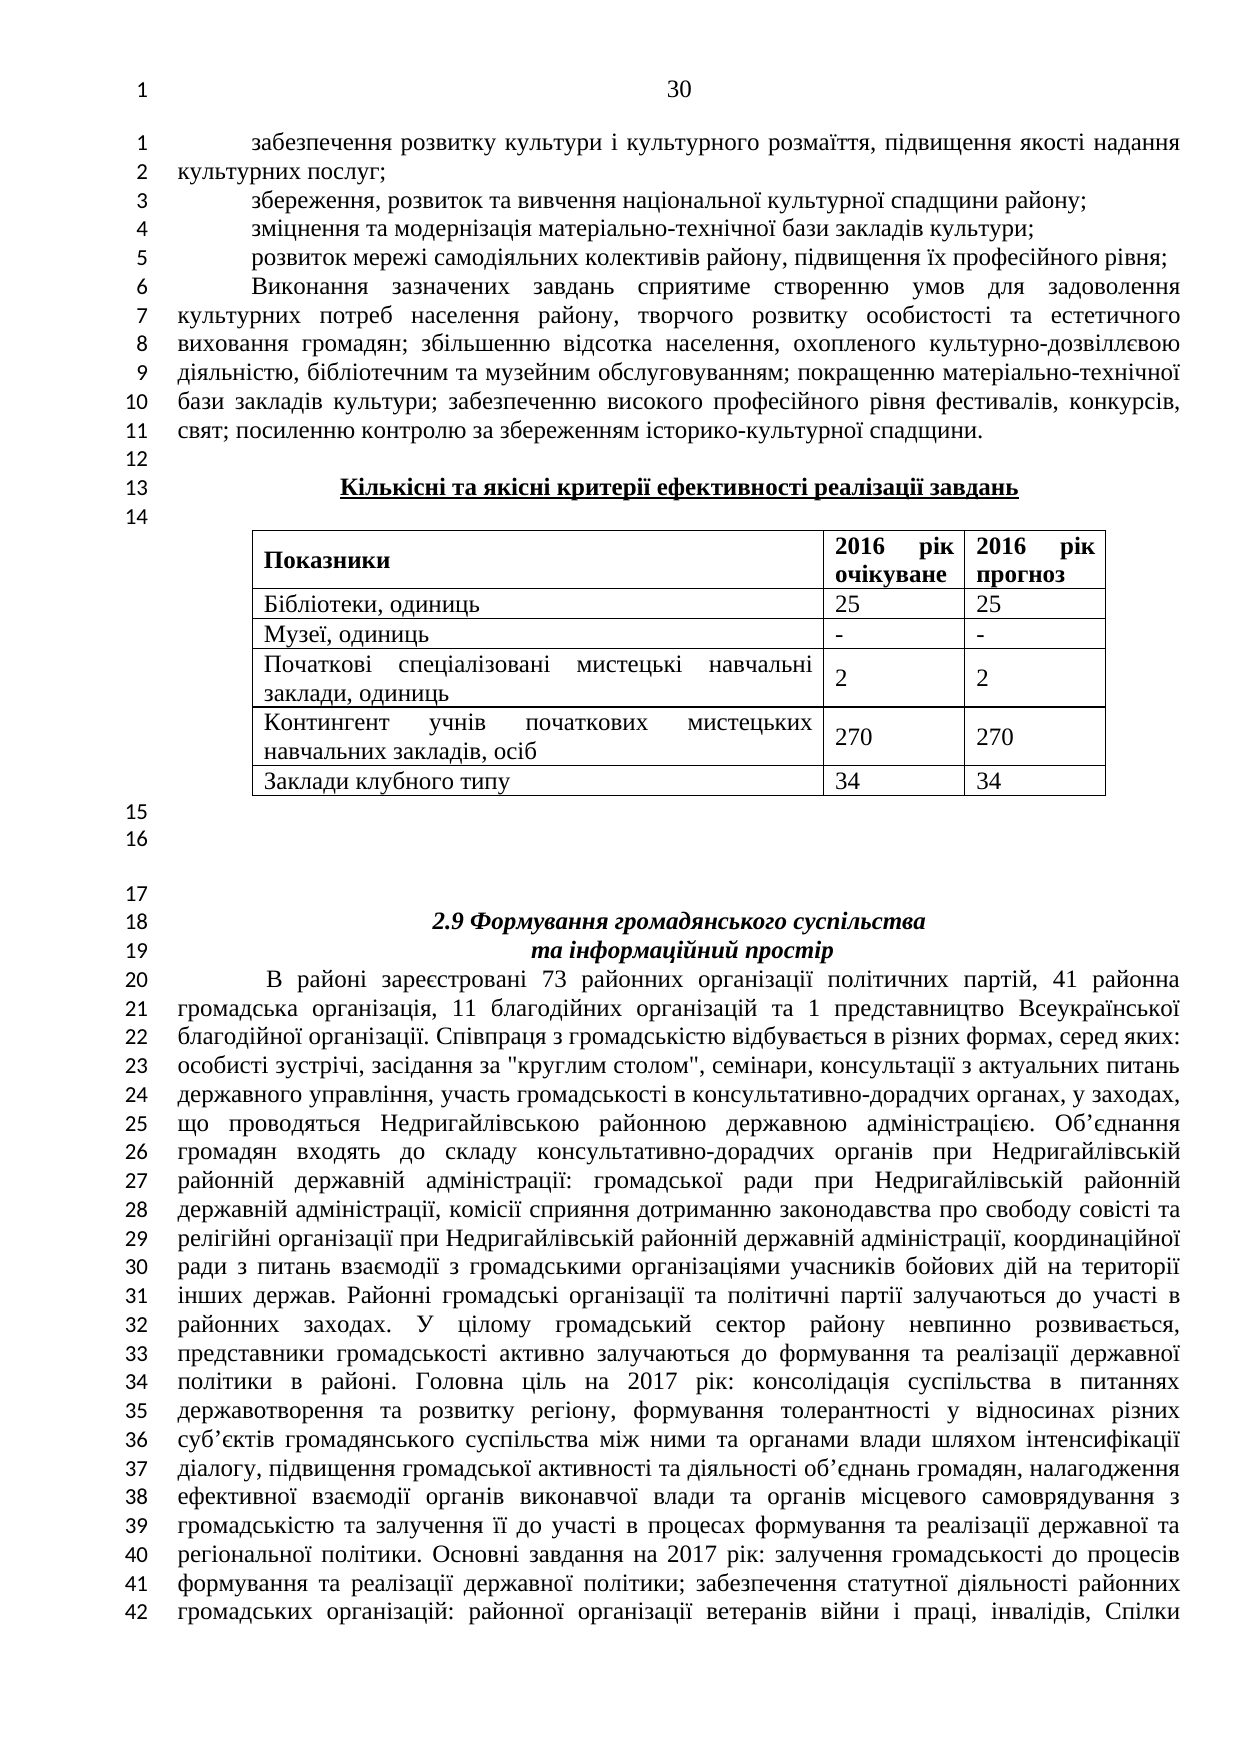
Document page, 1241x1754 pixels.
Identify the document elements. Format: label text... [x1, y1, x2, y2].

table_cell Музеї, одиниць [253, 619, 823, 648]
text Кількісні та якісні критерії ефективності реалізації завдань [177, 472, 1181, 501]
text та інформаційний простір [177, 935, 1181, 964]
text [177, 964, 1181, 1625]
table_cell 34 [824, 766, 964, 795]
table_cell 25 [965, 589, 1105, 618]
table_cell 34 [965, 766, 1105, 795]
text зміцнення та модернізація матеріально-технічної бази закладів культури; [177, 213, 1181, 242]
table_cell Заклади клубного типу [253, 766, 823, 795]
text 2.9 Формування громадянського суспільства [177, 906, 1181, 935]
table_cell - [824, 619, 964, 648]
text Виконання зазначених завдань сприятиме створенню умов для задоволення культурних потреб населення району, творчого розвитку особистості та естетичного виховання громадян; збільшенню відсотка населення, охопленого культурно-дозвіллєвою діяльністю, бібліотечним та музейним обслуговуванням; покращенню матеріально-технічної бази закладів культури; забезпеченню високого професійного рівня фестивалів, конкурсів, свят; посиленню контролю за збереженням історико-культурної спадщини. [177, 271, 1181, 443]
table_cell 25 [824, 589, 964, 618]
text збереження, розвиток та вивчення національної культурної спадщини району; [177, 185, 1181, 213]
table_cell 270 [824, 708, 964, 765]
text забезпечення розвитку культури і культурного розмаїття, підвищення якості надання культурних послуг; [177, 127, 1181, 185]
table_header Показники [253, 531, 823, 588]
table_cell 2 [965, 649, 1105, 706]
table_cell Контингент учнів початкових мистецьких навчальних закладів, осіб [253, 708, 823, 765]
table_cell - [965, 619, 1105, 648]
table_header 2016 рік очікуване [824, 531, 964, 588]
table_cell Початкові спеціалізовані мистецькі навчальні заклади, одиниць [253, 649, 823, 706]
text розвиток мережі самодіяльних колективів району, підвищення їх професійного рівня; [177, 242, 1181, 271]
table_cell 2 [824, 649, 964, 706]
table_header 2016 рік прогноз [965, 531, 1105, 588]
table_cell 270 [965, 708, 1105, 765]
table_cell Бібліотеки, одиниць [253, 589, 823, 618]
